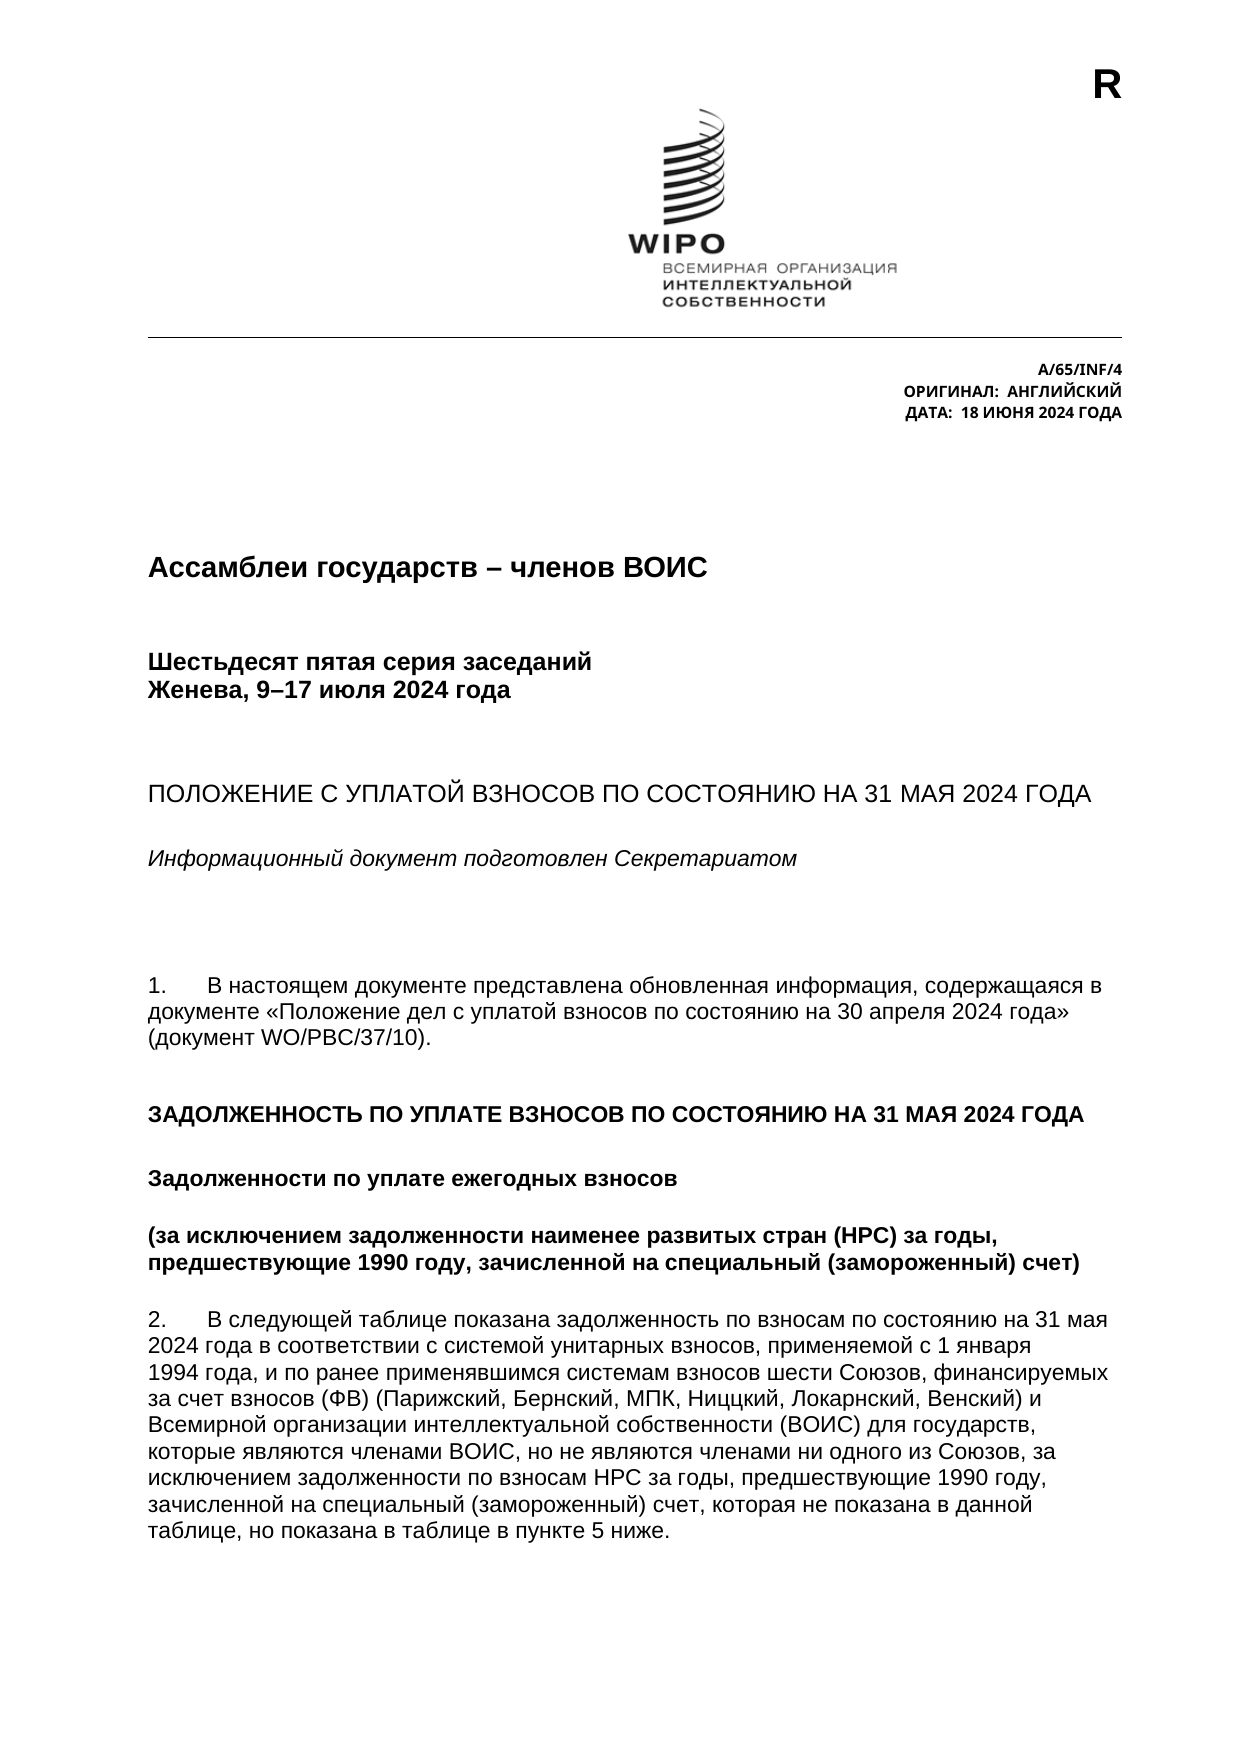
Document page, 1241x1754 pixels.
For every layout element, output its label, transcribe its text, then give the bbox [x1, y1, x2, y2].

text Шестьдесят пятая серия заседаний Женева, 9–17 июля 2024 года [148, 646, 1122, 704]
subtitle Ассамблеи государств – членов ВОИС [148, 550, 1122, 584]
text ПОЛОЖЕНИЕ С УПЛАТОЙ ВЗНОСОВ ПО СОСТОЯНИЮ НА 31 МАЯ 2024 ГОДА [148, 779, 1122, 808]
list В следующей таблице показана задолженность по взносам по состоянию на 31 мая 2024 года в соответствии с системой унитарных взносов, применяемой с 1 января 1994 года, и по ранее применявшимся системам взносов шести Союзов, финансируемых за счет взносов (ФВ) (Парижский, Бернский, МПК, Ниццкий, Локарнский, Венский) и Всемирной организации интеллектуальной собственности (ВОИС) для государств, которые являются членами ВОИС, но не являются членами ни одного из Союзов, за исключением задолженности по взносам НРС за годы, предшествующие 1990 году, зачисленной на специальный (замороженный) счет, которая не показана в данной таблице, но показана в таблице в пункте 5 ниже. [148, 1306, 1122, 1543]
text Задолженности по уплате ежегодных взносов [148, 1164, 1122, 1191]
text ОРИГИНАЛ: АНГЛИЙСКИЙ [148, 380, 1122, 402]
text A/65/INF/4 [148, 338, 1122, 380]
list В настоящем документе представлена обновленная информация, содержащаяся в документе «Положение дел с уплатой взносов по состоянию на 30 апреля 2024 года» (документ WO/PBC/37/10). [148, 972, 1122, 1051]
text ДАТА: 18 июня 2024 года [148, 402, 1122, 423]
text Информационный документ подготовлен Секретариатом [148, 845, 1122, 872]
text R [148, 59, 1122, 107]
picture [626, 107, 901, 312]
text Задолженность по уплате взносов по состоянию на 31 мая 2024 года [148, 1101, 1122, 1127]
text (за исключением задолженности наименее развитых стран (НРС) за годы, предшествующие 1990 году, зачисленной на специальный (замороженный) счет) [148, 1222, 1122, 1275]
